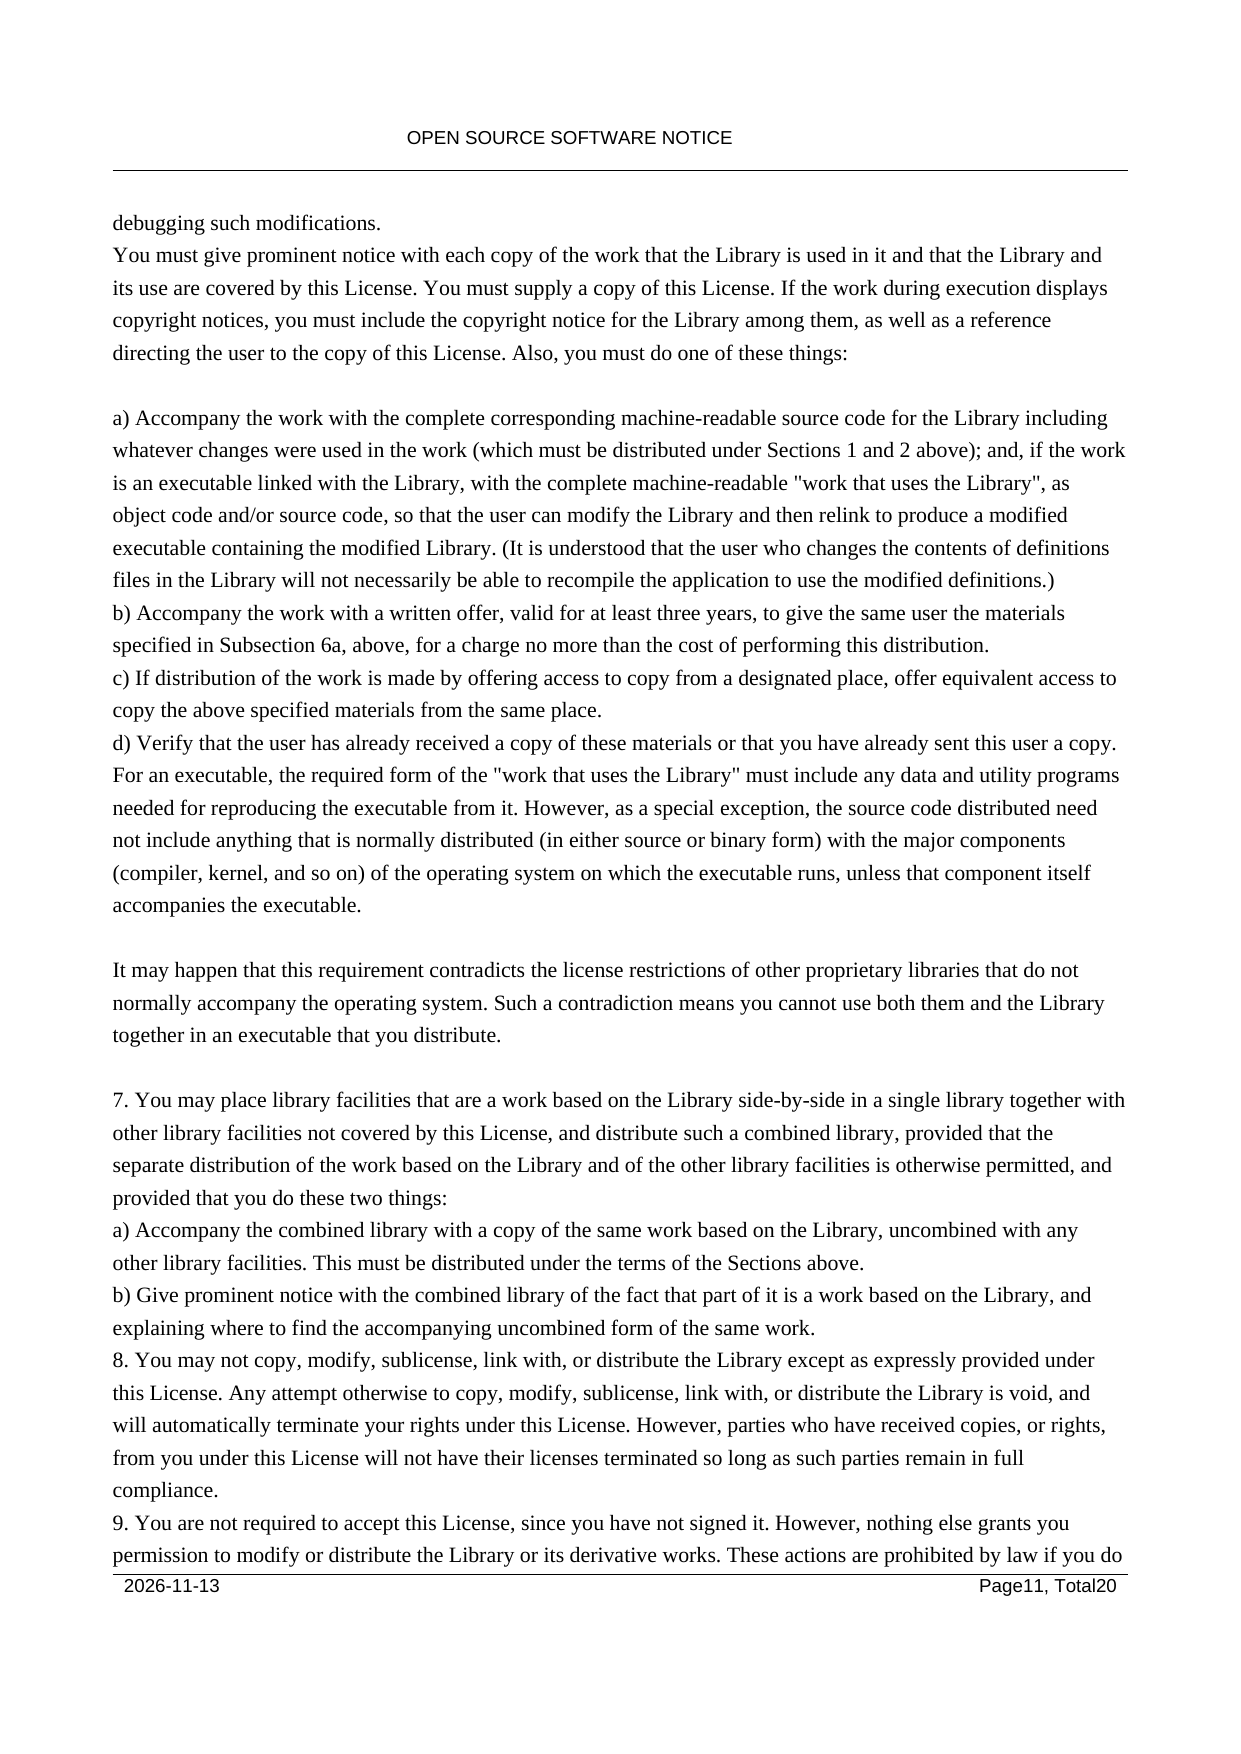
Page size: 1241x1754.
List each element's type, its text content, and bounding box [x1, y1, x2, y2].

text b) Accompany the work with a written offer, valid for at least three years, to give the same user the materials specified in Subsection 6a, above, for a charge no more than the cost of performing this distribution. [112, 596, 1128, 661]
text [112, 1506, 1128, 1571]
text a) Accompany the work with the complete corresponding machine-readable source code for the Library including whatever changes were used in the work (which must be distributed under Sections 1 and 2 above); and, if the work is an executable linked with the Library, with the complete machine-readable "work that uses the Library", as object code and/or source code, so that the user can modify the Library and then relink to produce a modified executable containing the modified Library. (It is understood that the user who changes the contents of definitions files in the Library will not necessarily be able to recompile the application to use the modified definitions.) [112, 401, 1128, 596]
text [112, 206, 1128, 239]
text 7. You may place library facilities that are a work based on the Library side-by-side in a single library together with other library facilities not covered by this License, and distribute such a combined library, provided that the separate distribution of the work based on the Library and of the other library facilities is otherwise permitted, and provided that you do these two things: [112, 1084, 1128, 1214]
text 8. You may not copy, modify, sublicense, link with, or distribute the Library except as expressly provided under this License. Any attempt otherwise to copy, modify, sublicense, link with, or distribute the Library is void, and will automatically terminate your rights under this License. However, parties who have received copies, or rights, from you under this License will not have their licenses terminated so long as such parties remain in full compliance. [112, 1344, 1128, 1506]
text You must give prominent notice with each copy of the work that the Library is used in it and that the Library and its use are covered by this License. You must supply a copy of this License. If the work during execution displays copyright notices, you must include the copyright notice for the Library among them, as well as a reference directing the user to the copy of this License. Also, you must do one of these things: [112, 239, 1128, 369]
text a) Accompany the combined library with a copy of the same work based on the Library, uncombined with any other library facilities. This must be distributed under the terms of the Sections above. [112, 1214, 1128, 1279]
text For an executable, the required form of the "work that uses the Library" must include any data and utility programs needed for reproducing the executable from it. However, as a special exception, the source code distributed need not include anything that is normally distributed (in either source or binary form) with the major components (compiler, kernel, and so on) of the operating system on which the executable runs, unless that component itself accompanies the executable. [112, 759, 1128, 921]
text c) If distribution of the work is made by offering access to copy from a designated place, offer equivalent access to copy the above specified materials from the same place. [112, 661, 1128, 726]
text d) Verify that the user has already received a copy of these materials or that you have already sent this user a copy. [112, 726, 1128, 759]
text b) Give prominent notice with the combined library of the fact that part of it is a work based on the Library, and explaining where to find the accompanying uncombined form of the same work. [112, 1279, 1128, 1344]
text It may happen that this requirement contradicts the license restrictions of other proprietary libraries that do not normally accompany the operating system. Such a contradiction means you cannot use both them and the Library together in an executable that you distribute. [112, 954, 1128, 1051]
